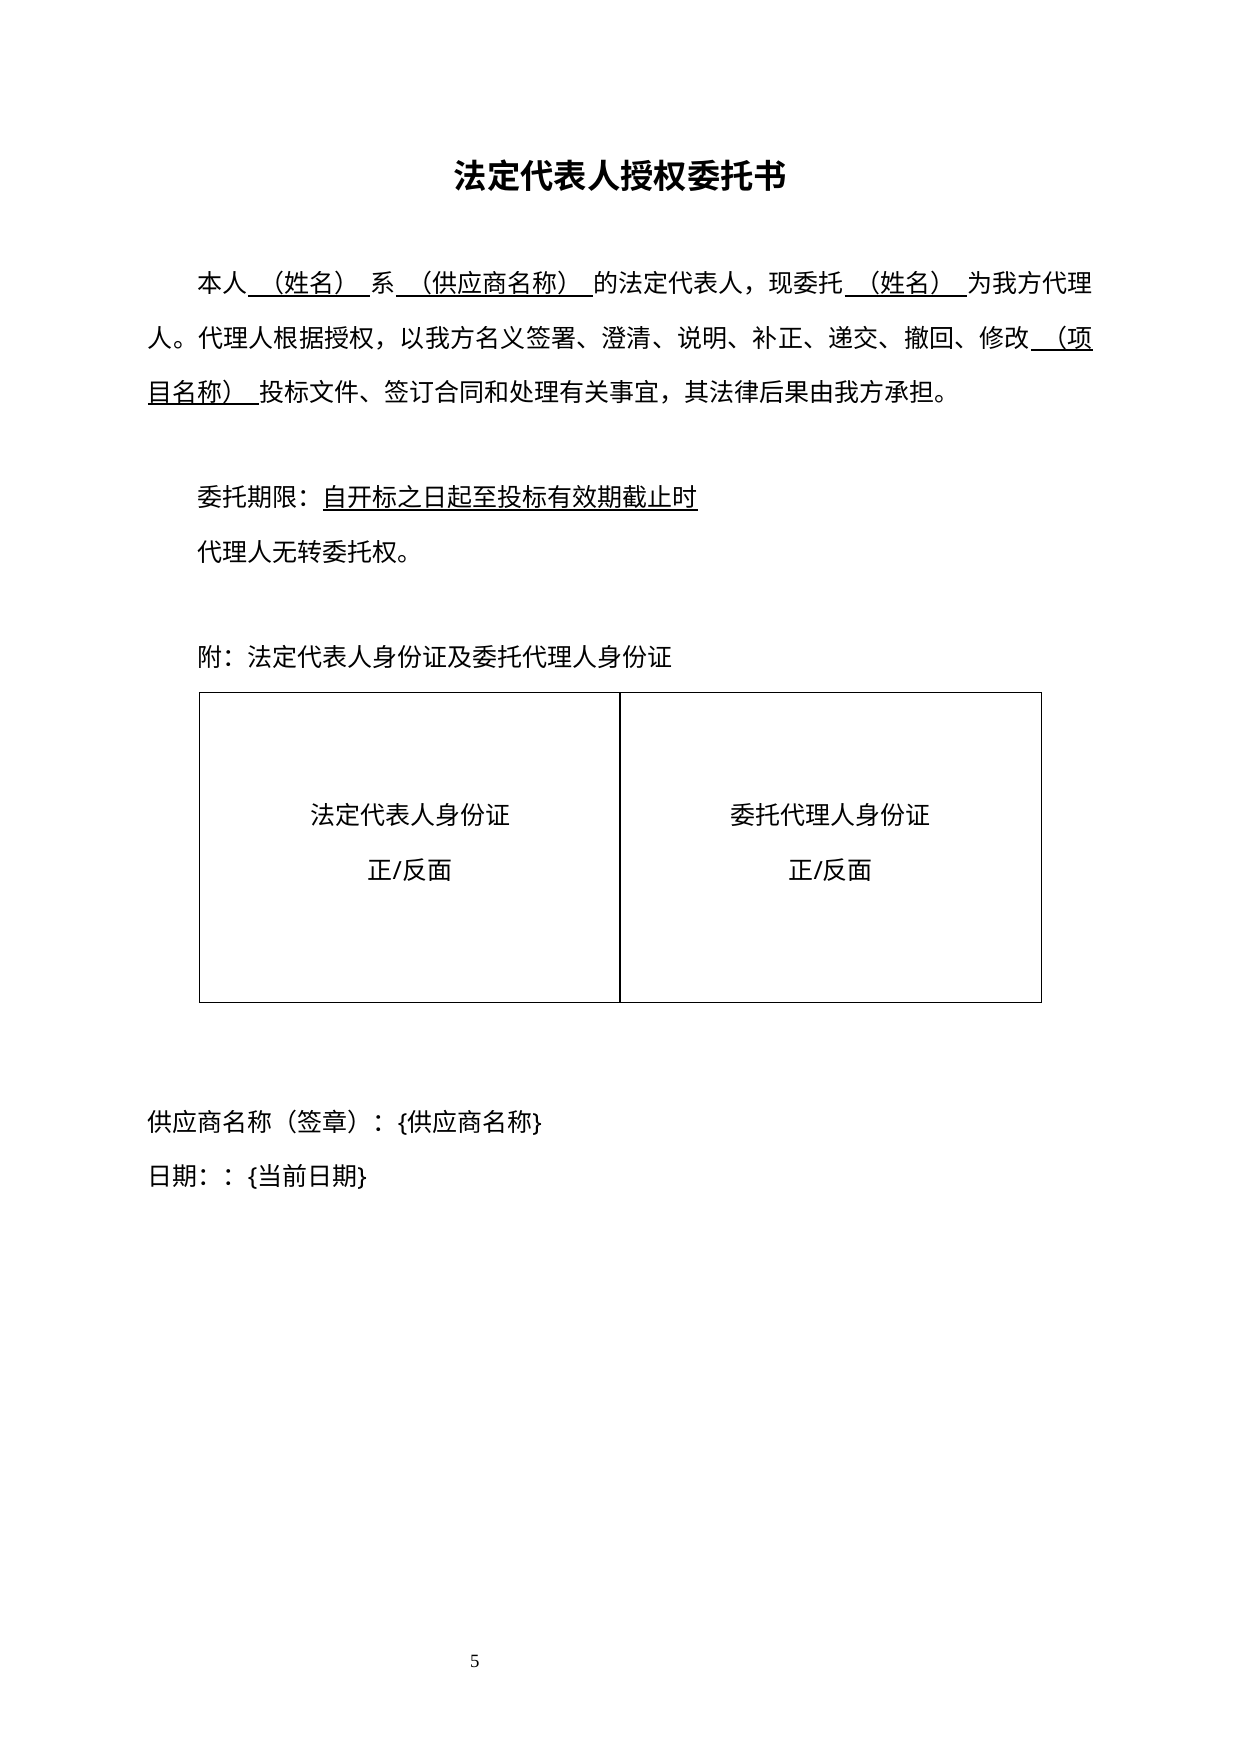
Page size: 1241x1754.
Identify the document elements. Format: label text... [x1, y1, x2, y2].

table_header 委托代理人身份证 正/反面 [621, 693, 1041, 1002]
text 本人 （姓名） 系 （供应商名称） 的法定代表人，现委托 （姓名） 为我方代理人。代理人根据授权，以我方名义签署、澄清、说明、补正、递交、撤回、修改 （项目名称） 投标文件、签订合同和处理有关事宜，其法律后果由我方承担。 [148, 264, 1093, 409]
text 法定代表人授权委托书 [148, 150, 1093, 198]
text 供应商名称（签章）：{供应商名称} [148, 1102, 1093, 1139]
text 附：法定代表人身份证及委托代理人身份证 [148, 638, 1093, 674]
table_header 法定代表人身份证 正/反面 [200, 693, 619, 1002]
text 日期：：{当前日期} [148, 1157, 1093, 1193]
text 代理人无转委托权。 [148, 532, 1093, 568]
text 委托期限：自开标之日起至投标有效期截止时 [148, 478, 1093, 514]
